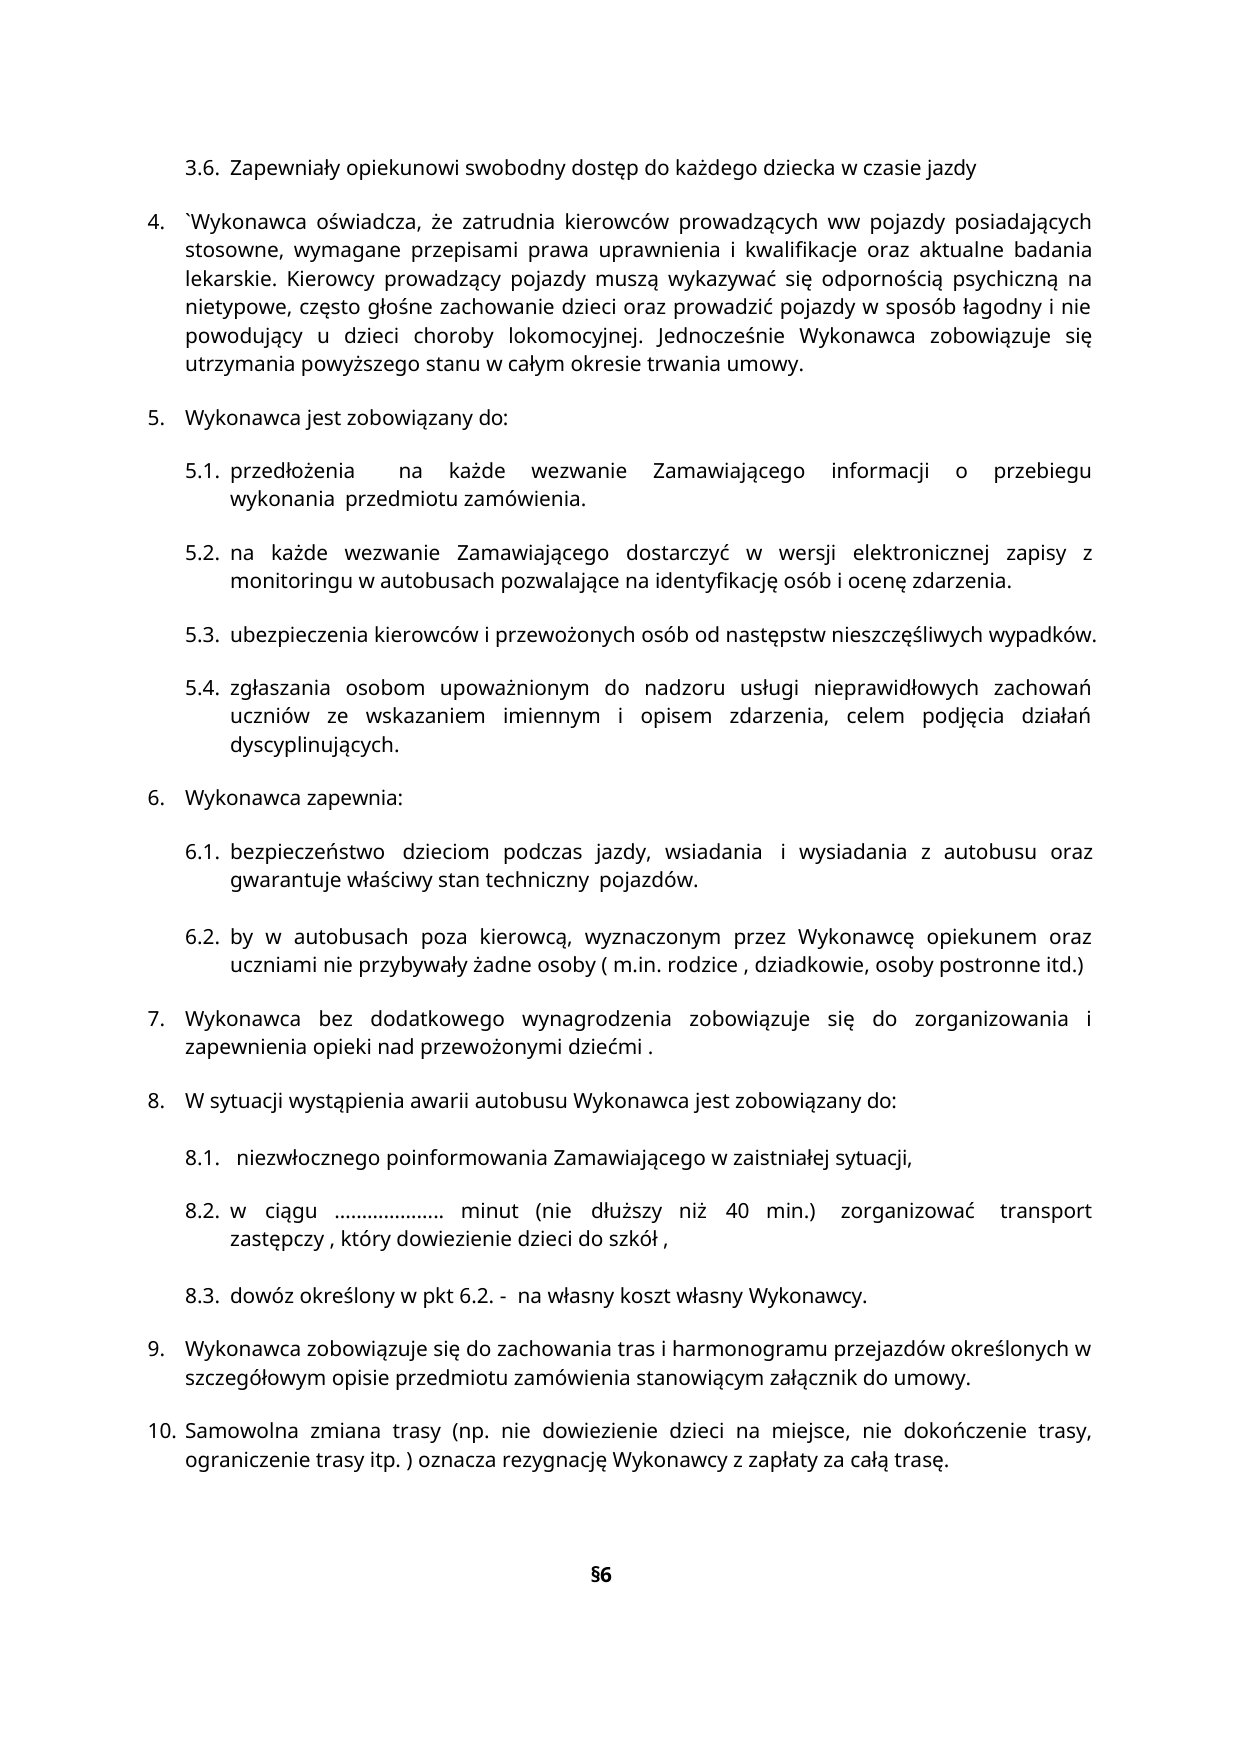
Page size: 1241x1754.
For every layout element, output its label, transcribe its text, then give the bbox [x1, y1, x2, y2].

list Wykonawca zobowiązuje się do zachowania tras i harmonogramu przejazdów określonych w szczegółowym opisie przedmiotu zamówienia stanowiącym załącznik do umowy. [147, 1334, 1093, 1391]
list Zapewniały opiekunowi swobodny dostęp do każdego dziecka w czasie jazdy [185, 153, 1152, 182]
list Wykonawca bez dodatkowego wynagrodzenia zobowiązuje się do zorganizowania i zapewnienia opieki nad przewożonymi dziećmi . [147, 1004, 1092, 1061]
list na każde wezwanie Zamawiającego dostarczyć w wersji elektronicznej zapisy z monitoringu w autobusach pozwalające na identyfikację osób i ocenę zdarzenia. [185, 538, 1092, 595]
list zgłaszania osobom upoważnionym do nadzoru usługi nieprawidłowych zachowań uczniów ze wskazaniem imiennym i opisem zdarzenia, celem podjęcia działań dyscyplinujących. [185, 673, 1092, 758]
list bezpieczeństwo dzieciom podczas jazdy, wsiadania i wysiadania z autobusu oraz gwarantuje właściwy stan techniczny pojazdów. [185, 837, 1093, 894]
subtitle §6 [108, 1560, 1095, 1589]
list w ciągu ……………….. minut (nie dłuższy niż 40 min.) zorganizować transport zastępczy , który dowiezienie dzieci do szkół , [185, 1196, 1092, 1253]
list niezwłocznego poinformowania Zamawiającego w zaistniałej sytuacji, [185, 1143, 1152, 1171]
list ubezpieczenia kierowców i przewożonych osób od następstw nieszczęśliwych wypadków. [185, 620, 1152, 648]
list W sytuacji wystąpienia awarii autobusu Wykonawca jest zobowiązany do: [147, 1086, 1152, 1114]
list dowóz określony w pkt 6.2. - na własny koszt własny Wykonawcy. [185, 1281, 1152, 1310]
list Wykonawca zapewnia: [147, 783, 1152, 812]
list Wykonawca jest zobowiązany do: [147, 403, 1152, 431]
list by w autobusach poza kierowcą, wyznaczonym przez Wykonawcę opiekunem oraz uczniami nie przybywały żadne osoby ( m.in. rodzice , dziadkowie, osoby postronne itd.) [185, 922, 1092, 979]
list Samowolna zmiana trasy (np. nie dowiezienie dzieci na miejsce, nie dokończenie trasy, ograniczenie trasy itp. ) oznacza rezygnację Wykonawcy z zapłaty za całą trasę. [147, 1416, 1093, 1473]
list przedłożenia na każde wezwanie Zamawiającego informacji o przebiegu wykonania przedmiotu zamówienia. [185, 456, 1092, 513]
list `Wykonawca oświadcza, że zatrudnia kierowców prowadzących ww pojazdy posiadających stosowne, wymagane przepisami prawa uprawnienia i kwalifikacje oraz aktualne badania lekarskie. Kierowcy prowadzący pojazdy muszą wykazywać się odpornością psychiczną na nietypowe, często głośne zachowanie dzieci oraz prowadzić pojazdy w sposób łagodny i nie powodujący u dzieci choroby lokomocyjnej. Jednocześnie Wykonawca zobowiązuje się utrzymania powyższego stanu w całym okresie trwania umowy. [147, 207, 1093, 378]
